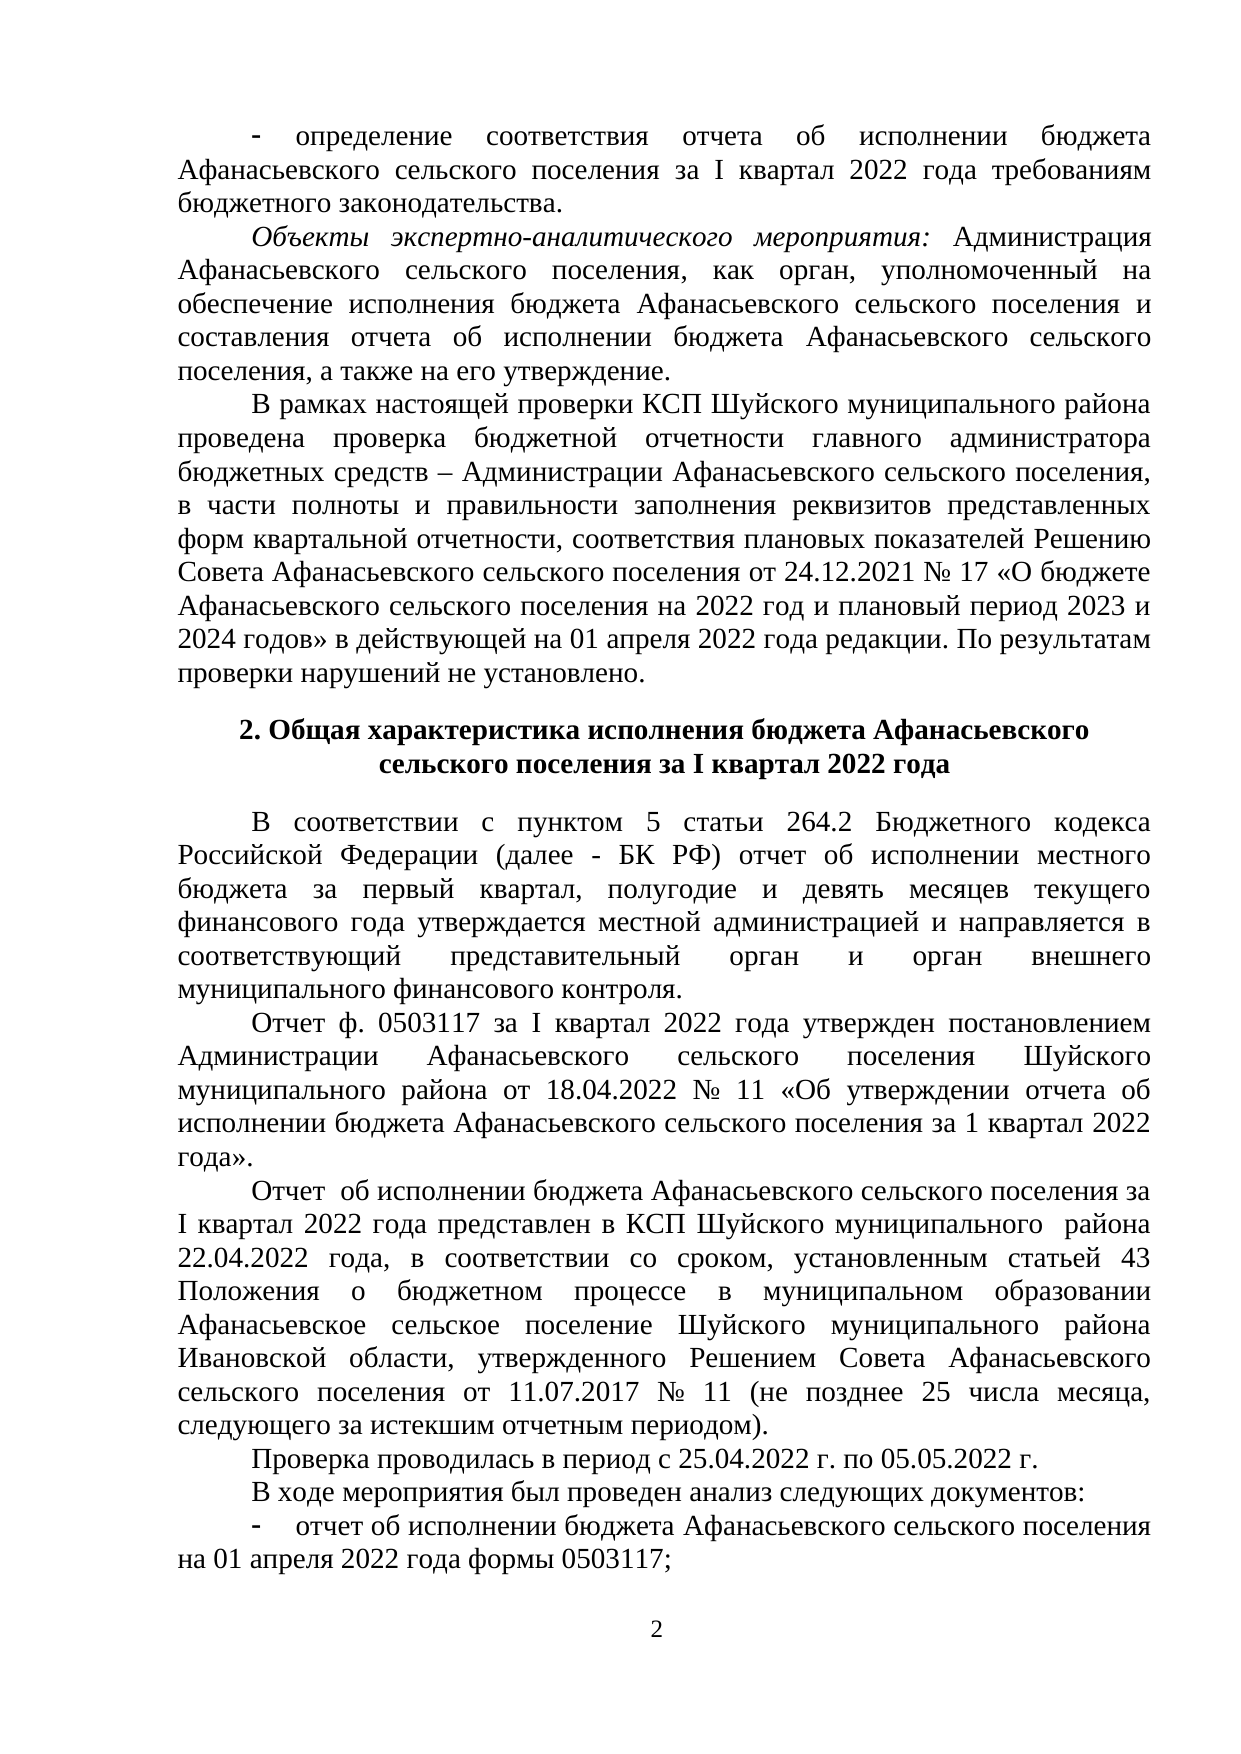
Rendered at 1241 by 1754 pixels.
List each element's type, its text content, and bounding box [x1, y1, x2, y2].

text В рамках настоящей проверки КСП Шуйского муниципального района проведена проверка бюджетной отчетности главного администратора бюджетных средств – Администрации Афанасьевского сельского поселения, в части полноты и правильности заполнения реквизитов представленных форм квартальной отчетности, соответствия плановых показателей Решению Совета Афанасьевского сельского поселения от 24.12.2021 № 17 «О бюджете Афанасьевского сельского поселения на 2022 год и плановый период 2023 и 2024 годов» в действующей на 01 апреля 2022 года редакции. По результатам проверки нарушений не установлено. [177, 387, 1152, 688]
text сельского поселения за I квартал 2022 года [177, 746, 1152, 779]
list определение соответствия отчета об исполнении бюджета Афанасьевского сельского поселения за I квартал 2022 года требованиям бюджетного законодательства. [177, 118, 1152, 219]
text Проверка проводилась в период с 25.04.2022 г. по 05.05.2022 г. [177, 1441, 1152, 1474]
list отчет об исполнении бюджета Афанасьевского сельского поселения на 01 апреля 2022 года формы 0503117; [177, 1508, 1152, 1575]
text Объекты экспертно-аналитического мероприятия: Администрация Афанасьевского сельского поселения, как орган, уполномоченный на обеспечение исполнения бюджета Афанасьевского сельского поселения и составления отчета об исполнении бюджета Афанасьевского сельского поселения, а также на его утверждение. [177, 219, 1152, 387]
text 2. Общая характеристика исполнения бюджета Афанасьевского [177, 712, 1152, 746]
text В соответствии с пунктом 5 статьи 264.2 Бюджетного кодекса Российской Федерации (далее - БК РФ) отчет об исполнении местного бюджета за первый квартал, полугодие и девять месяцев текущего финансового года утверждается местной администрацией и направляется в соответствующий представительный орган и орган внешнего муниципального финансового контроля. [177, 804, 1152, 1005]
text В ходе мероприятия был проведен анализ следующих документов: [177, 1474, 1152, 1508]
text Отчет ф. 0503117 за I квартал 2022 года утвержден постановлением Администрации Афанасьевского сельского поселения Шуйского муниципального района от 18.04.2022 № 11 «Об утверждении отчета об исполнении бюджета Афанасьевского сельского поселения за 1 квартал 2022 года». [177, 1005, 1152, 1173]
text Отчет об исполнении бюджета Афанасьевского сельского поселения за I квартал 2022 года представлен в КСП Шуйского муниципального района 22.04.2022 года, в соответствии со сроком, установленным статьей 43 Положения о бюджетном процессе в муниципальном образовании Афанасьевское сельское поселение Шуйского муниципального района Ивановской области, утвержденного Решением Совета Афанасьевского сельского поселения от 11.07.2017 № 11 (не позднее 25 числа месяца, следующего за истекшим отчетным периодом). [177, 1173, 1152, 1441]
